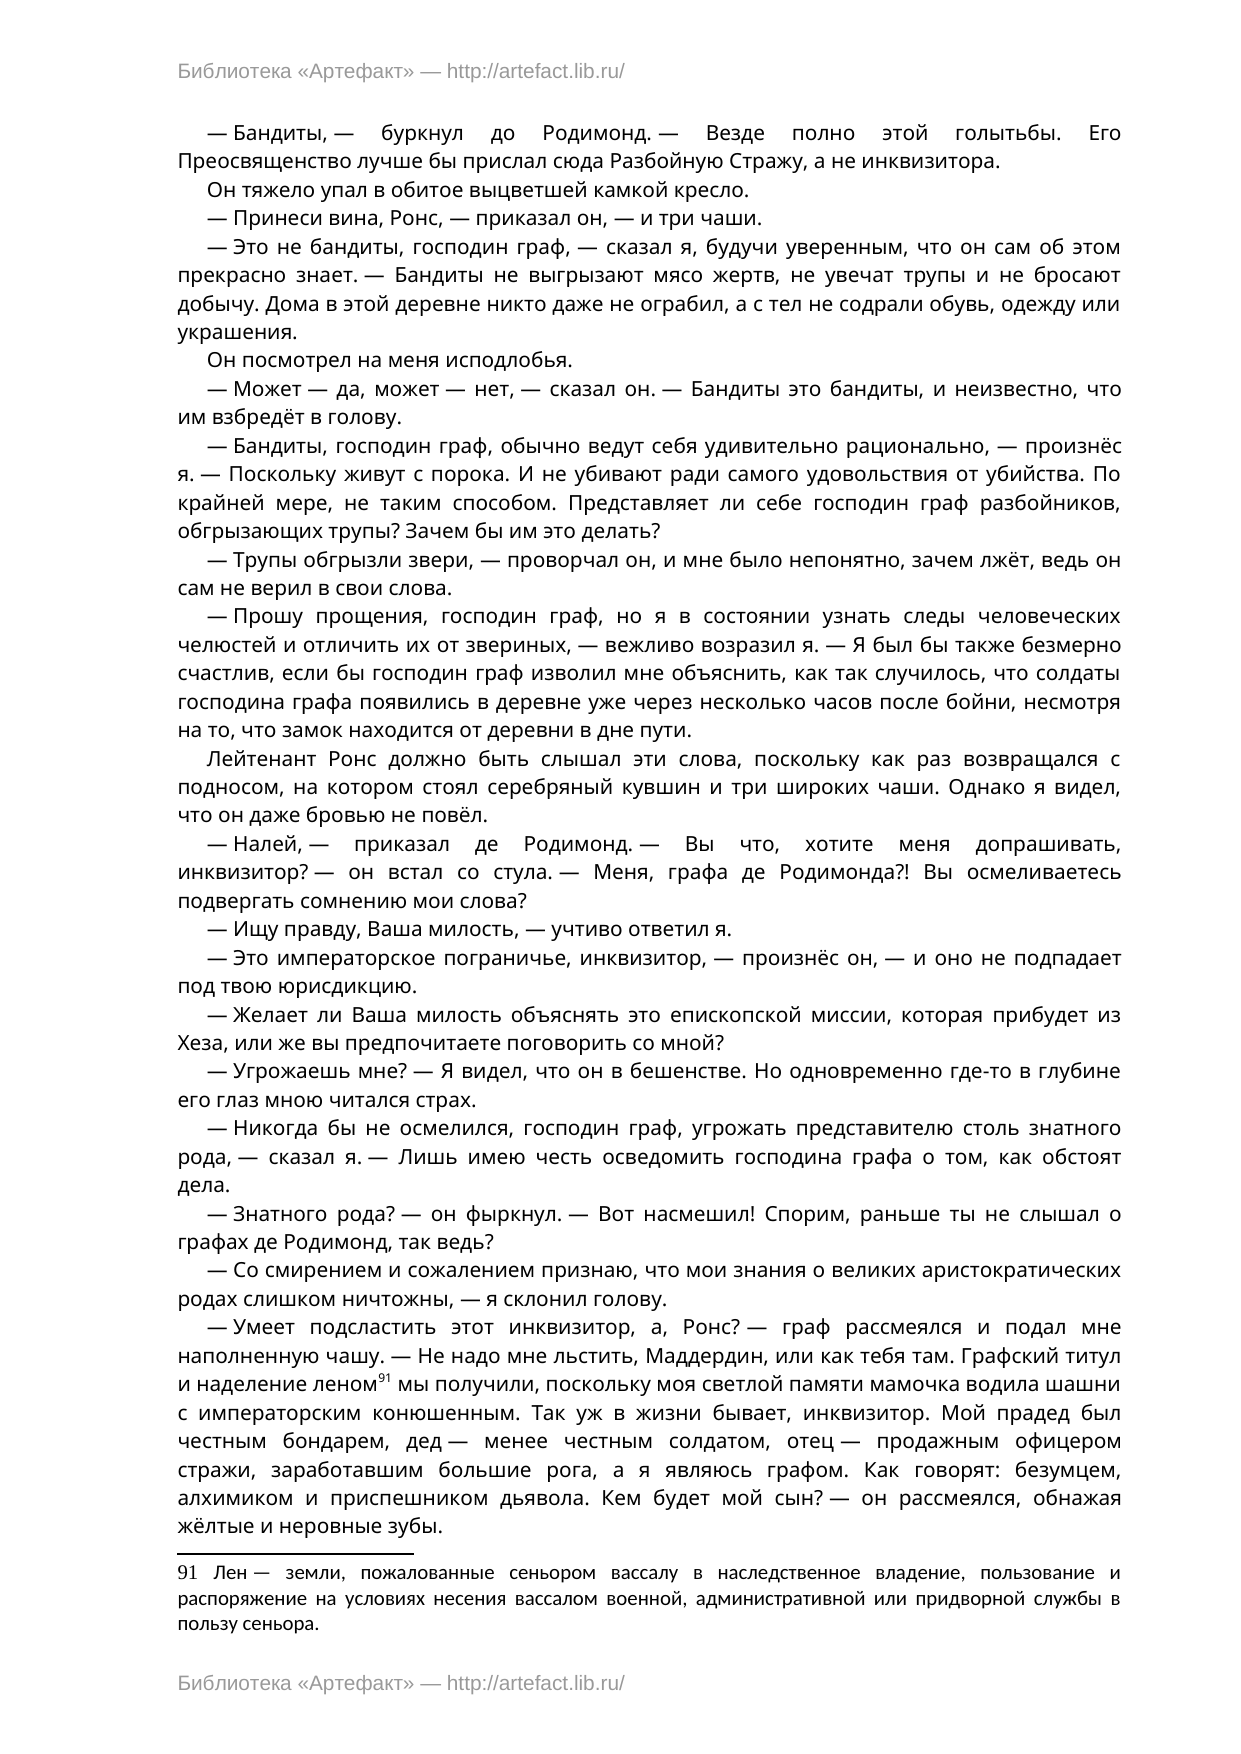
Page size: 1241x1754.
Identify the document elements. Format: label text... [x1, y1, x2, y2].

text Лейтенант Ронс должно быть слышал эти слова, поскольку как раз возвращался с подносом, на котором стоял серебряный кувшин и три широких чаши. Однако я видел, что он даже бровью не повёл. [177, 744, 1122, 829]
text — Бандиты, господин граф, обычно ведут себя удивительно рационально, — произнёс я. — Поскольку живут с порока. И не убивают ради самого удовольствия от убийства. По крайней мере, не таким способом. Представляет ли себе господин граф разбойников, обгрызающих трупы? Зачем бы им это делать? [177, 431, 1122, 545]
text — Желает ли Ваша милость объяснять это епископской миссии, которая прибудет из Хеза, или же вы предпочитаете поговорить со мной? [177, 1000, 1122, 1057]
text — Бандиты, — буркнул до Родимонд. — Везде полно этой голытьбы. Его Преосвященство лучше бы прислал сюда Разбойную Стражу, а не инквизитора. [177, 118, 1122, 175]
text — Принеси вина, Ронс, — приказал он, — и три чаши. [177, 203, 1122, 232]
text — Прошу прощения, господин граф, но я в состоянии узнать следы человеческих челюстей и отличить их от звериных, — вежливо возразил я. — Я был бы также безмерно счастлив, если бы господин граф изволил мне объяснить, как так случилось, что солдаты господина графа появились в деревне уже через несколько часов после бойни, несмотря на то, что замок находится от деревни в дне пути. [177, 602, 1122, 744]
text Он посмотрел на меня исподлобья. [177, 346, 1122, 374]
text — Умеет подсластить этот инквизитор, а, Ронс? — граф рассмеялся и подал мне наполненную чашу. — Не надо мне льстить, Маддердин, или как тебя там. Графский титул и наделение леном мы получили, поскольку моя светлой памяти мамочка водила шашни с императорским конюшенным. Так уж в жизни бывает, инквизитор. Мой прадед был честным бондарем, дед — менее честным солдатом, отец — продажным офицером стражи, заработавшим большие рога, а я являюсь графом. Как говорят: безумцем, алхимиком и приспешником дьявола. Кем будет мой сын? — он рассмеялся, обнажая жёлтые и неровные зубы. [177, 1312, 1122, 1540]
text — Это императорское пограничье, инквизитор, — произнёс он, — и оно не подпадает под твою юрисдикцию. [177, 943, 1122, 1000]
text — Налей, — приказал де Родимонд. — Вы что, хотите меня допрашивать, инквизитор? — он встал со стула. — Меня, графа де Родимонда?! Вы осмеливаетесь подвергать сомнению мои слова? [177, 829, 1122, 914]
text — Ищу правду, Ваша милость, — учтиво ответил я. [177, 914, 1122, 943]
text — Никогда бы не осмелился, господин граф, угрожать представителю столь знатного рода, — сказал я. — Лишь имею честь осведомить господина графа о том, как обстоят дела. [177, 1113, 1122, 1199]
text — Угрожаешь мне? — Я видел, что он в бешенстве. Но одновременно где-то в глубине его глаз мною читался страх. [177, 1057, 1122, 1113]
text — Может — да, может — нет, — сказал он. — Бандиты это бандиты, и неизвестно, что им взбредёт в голову. [177, 374, 1122, 431]
text — Со смирением и сожалением признаю, что мои знания о великих аристократических родах слишком ничтожны, — я склонил голову. [177, 1256, 1122, 1312]
text — Это не бандиты, господин граф, — сказал я, будучи уверенным, что он сам об этом прекрасно знает. — Бандиты не выгрызают мясо жертв, не увечат трупы и не бросают добычу. Дома в этой деревне никто даже не ограбил, а с тел не содрали обувь, одежду или украшения. [177, 232, 1122, 346]
text Он тяжело упал в обитое выцветшей камкой кресло. [177, 175, 1122, 203]
text — Трупы обгрызли звери, — проворчал он, и мне было непонятно, зачем лжёт, ведь он сам не верил в свои слова. [177, 545, 1122, 602]
text — Знатного рода? — он фыркнул. — Вот насмешил! Спорим, раньше ты не слышал о графах де Родимонд, так ведь? [177, 1199, 1122, 1256]
